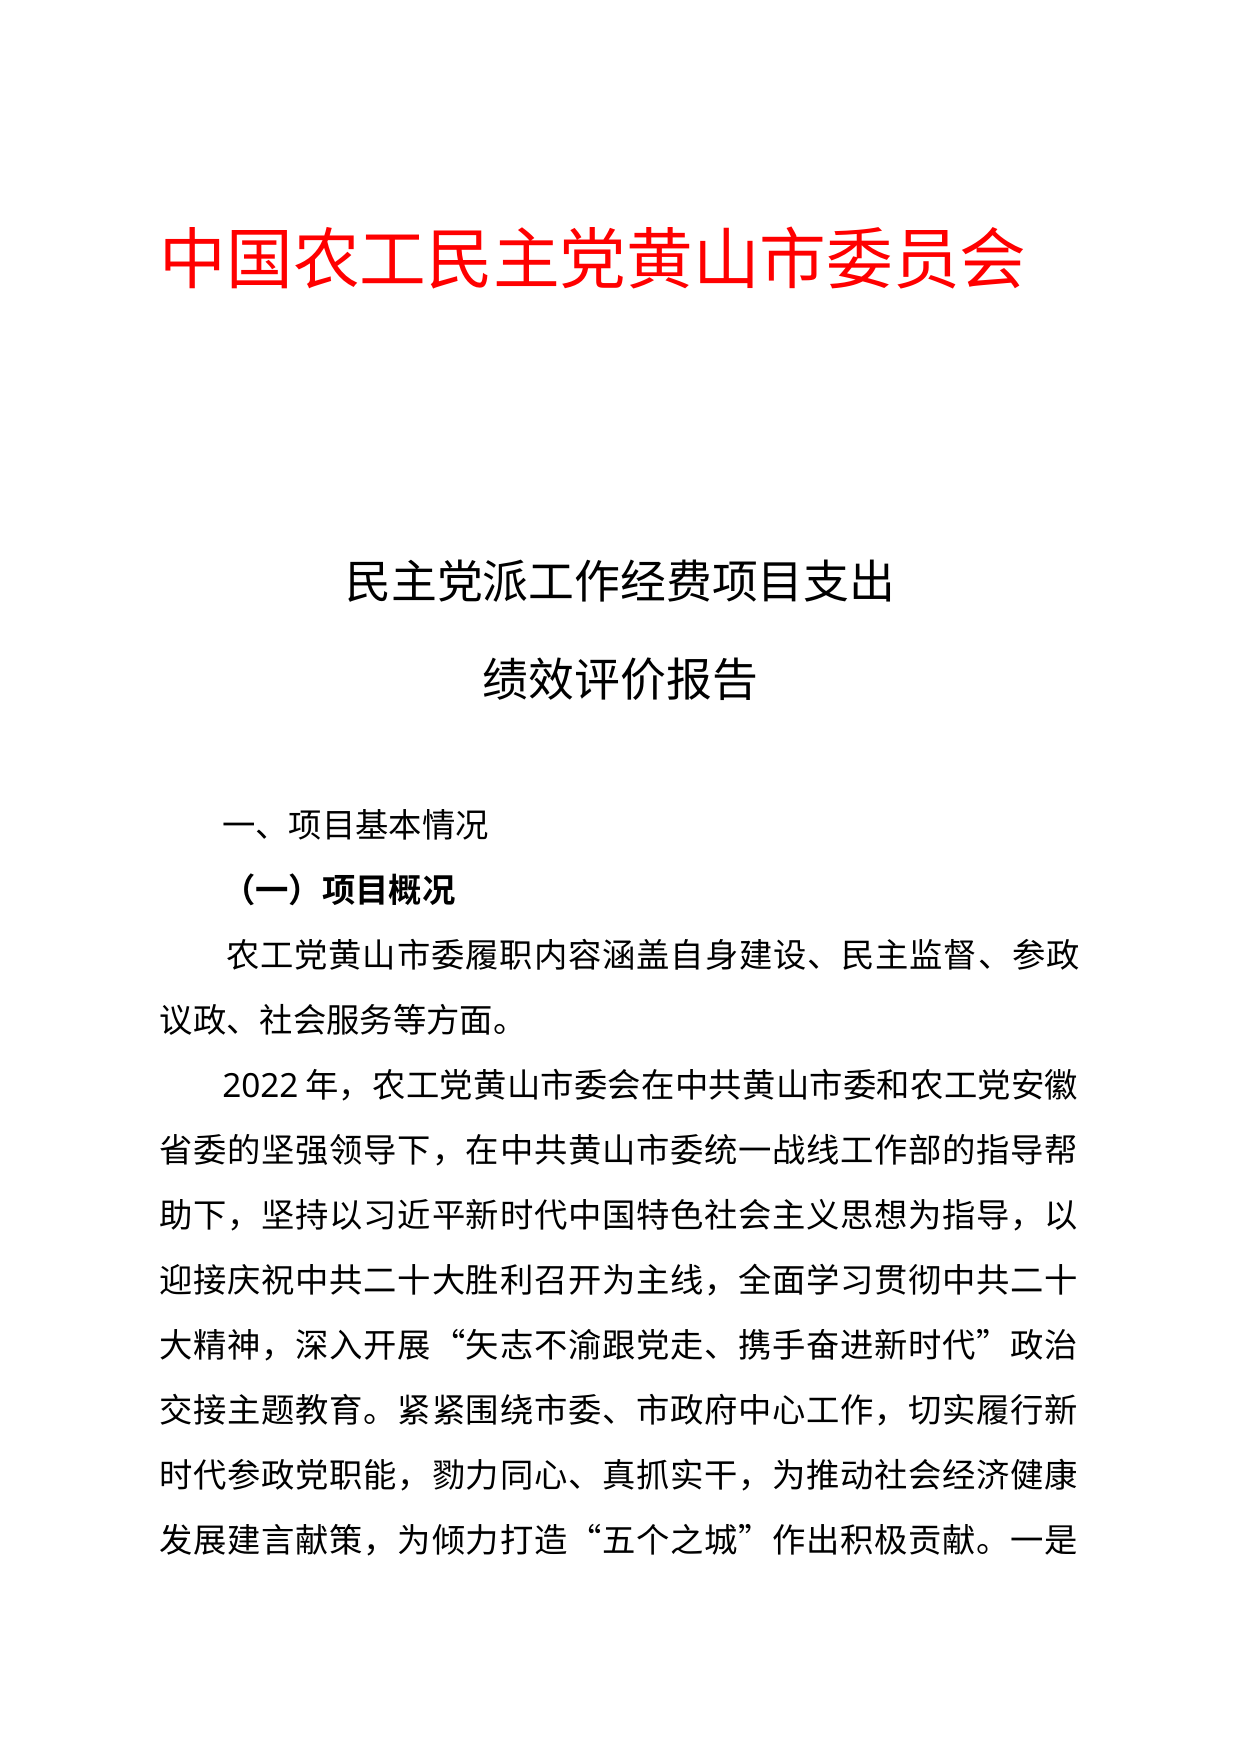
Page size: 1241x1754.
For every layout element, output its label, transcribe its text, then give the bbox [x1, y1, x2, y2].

text 一、项目基本情况 [159, 790, 1081, 855]
text 民主党派工作经费项目支出 [159, 530, 1081, 628]
text （一）项目概况 [159, 855, 1081, 920]
text 绩效评价报告 [159, 628, 1081, 725]
text 农工党黄山市委履职内容涵盖自身建设、民主监督、参政议政、社会服务等方面。 [159, 920, 1081, 1050]
text 中国农工民主党黄山市委员会 [159, 206, 1131, 304]
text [159, 1050, 1081, 1570]
